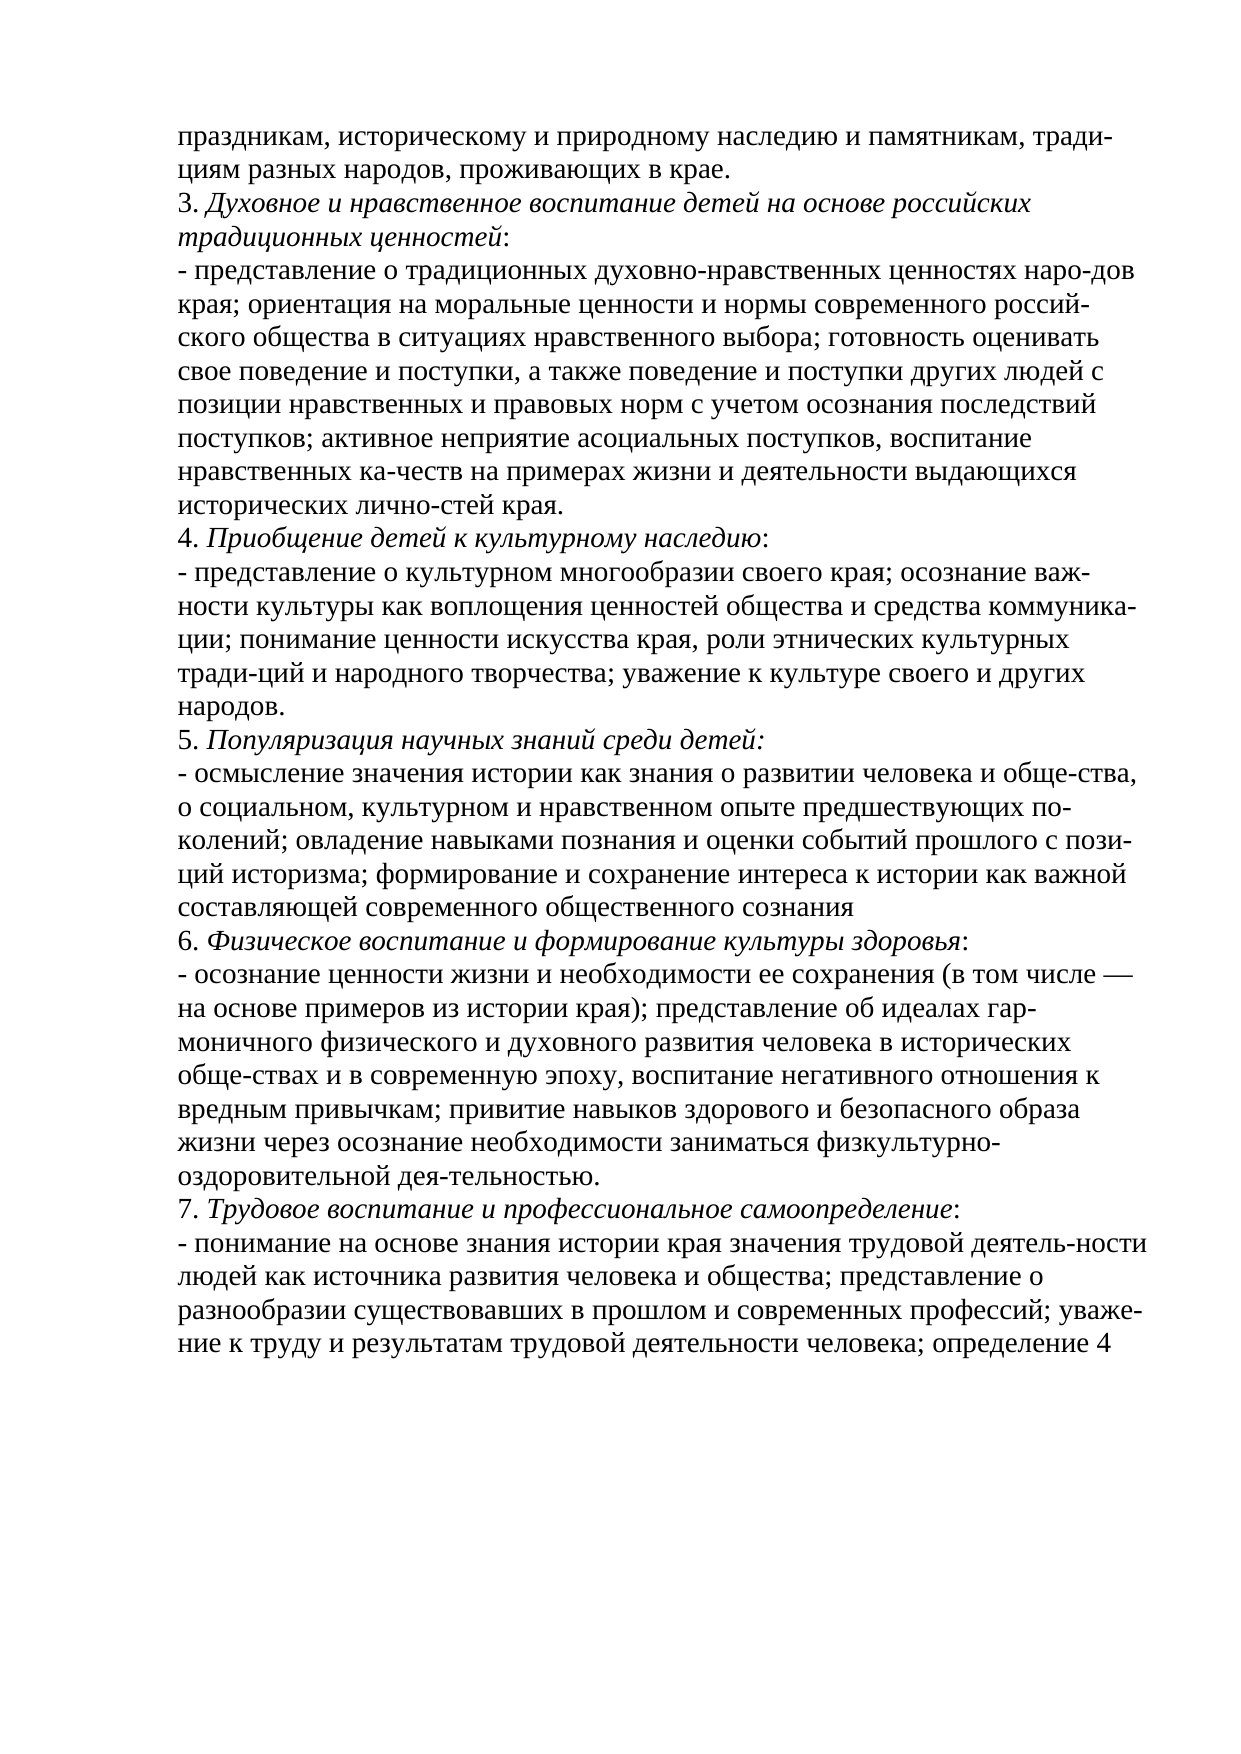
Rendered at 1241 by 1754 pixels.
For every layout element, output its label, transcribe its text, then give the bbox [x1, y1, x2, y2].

text 4. Приобщение детей к культурному наследию: [177, 521, 1152, 554]
text 6. Физическое воспитание и формирование культуры здоровья: [177, 923, 1152, 957]
text - осознание ценности жизни и необходимости ее сохранения (в том числе — на основе примеров из истории края); представление об идеалах гар-моничного физического и духовного развития человека в исторических обще-ствах и в современную эпоху, воспитание негативного отношения к вредным привычкам; привитие навыков здорового и безопасного образа жизни через осознание необходимости заниматься физкультурно-оздоровительной дея-тельностью. [177, 957, 1152, 1191]
text - понимание на основе знания истории края значения трудовой деятель-ности людей как источника развития человека и общества; представление о разнообразии существовавших в прошлом и современных профессий; уваже-ние к труду и результатам трудовой деятельности человека; определение 4 [177, 1225, 1152, 1359]
text 5. Популяризация научных знаний среди детей: [177, 722, 1152, 755]
text праздникам, историческому и природному наследию и памятникам, тради-циям разных народов, проживающих в крае. [177, 118, 1152, 185]
text - осмысление значения истории как знания о развитии человека и обще-ства, о социальном, культурном и нравственном опыте предшествующих по-колений; овладение навыками познания и оценки событий прошлого с пози-ций историзма; формирование и сохранение интереса к истории как важной составляющей современного общественного сознания [177, 755, 1152, 923]
text - представление о культурном многообразии своего края; осознание важ-ности культуры как воплощения ценностей общества и средства коммуника-ции; понимание ценности искусства края, роли этнических культурных тради-ций и народного творчества; уважение к культуре своего и других народов. [177, 554, 1152, 722]
text 7. Трудовое воспитание и профессиональное самоопределение: [177, 1191, 1152, 1225]
text 3. Духовное и нравственное воспитание детей на основе российских традиционных ценностей: [177, 185, 1152, 252]
text - представление о традиционных духовно-нравственных ценностях наро-дов края; ориентация на моральные ценности и нормы современного россий-ского общества в ситуациях нравственного выбора; готовность оценивать свое поведение и поступки, а также поведение и поступки других людей с позиции нравственных и правовых норм с учетом осознания последствий поступков; активное неприятие асоциальных поступков, воспитание нравственных ка-честв на примерах жизни и деятельности выдающихся исторических лично-стей края. [177, 252, 1152, 521]
